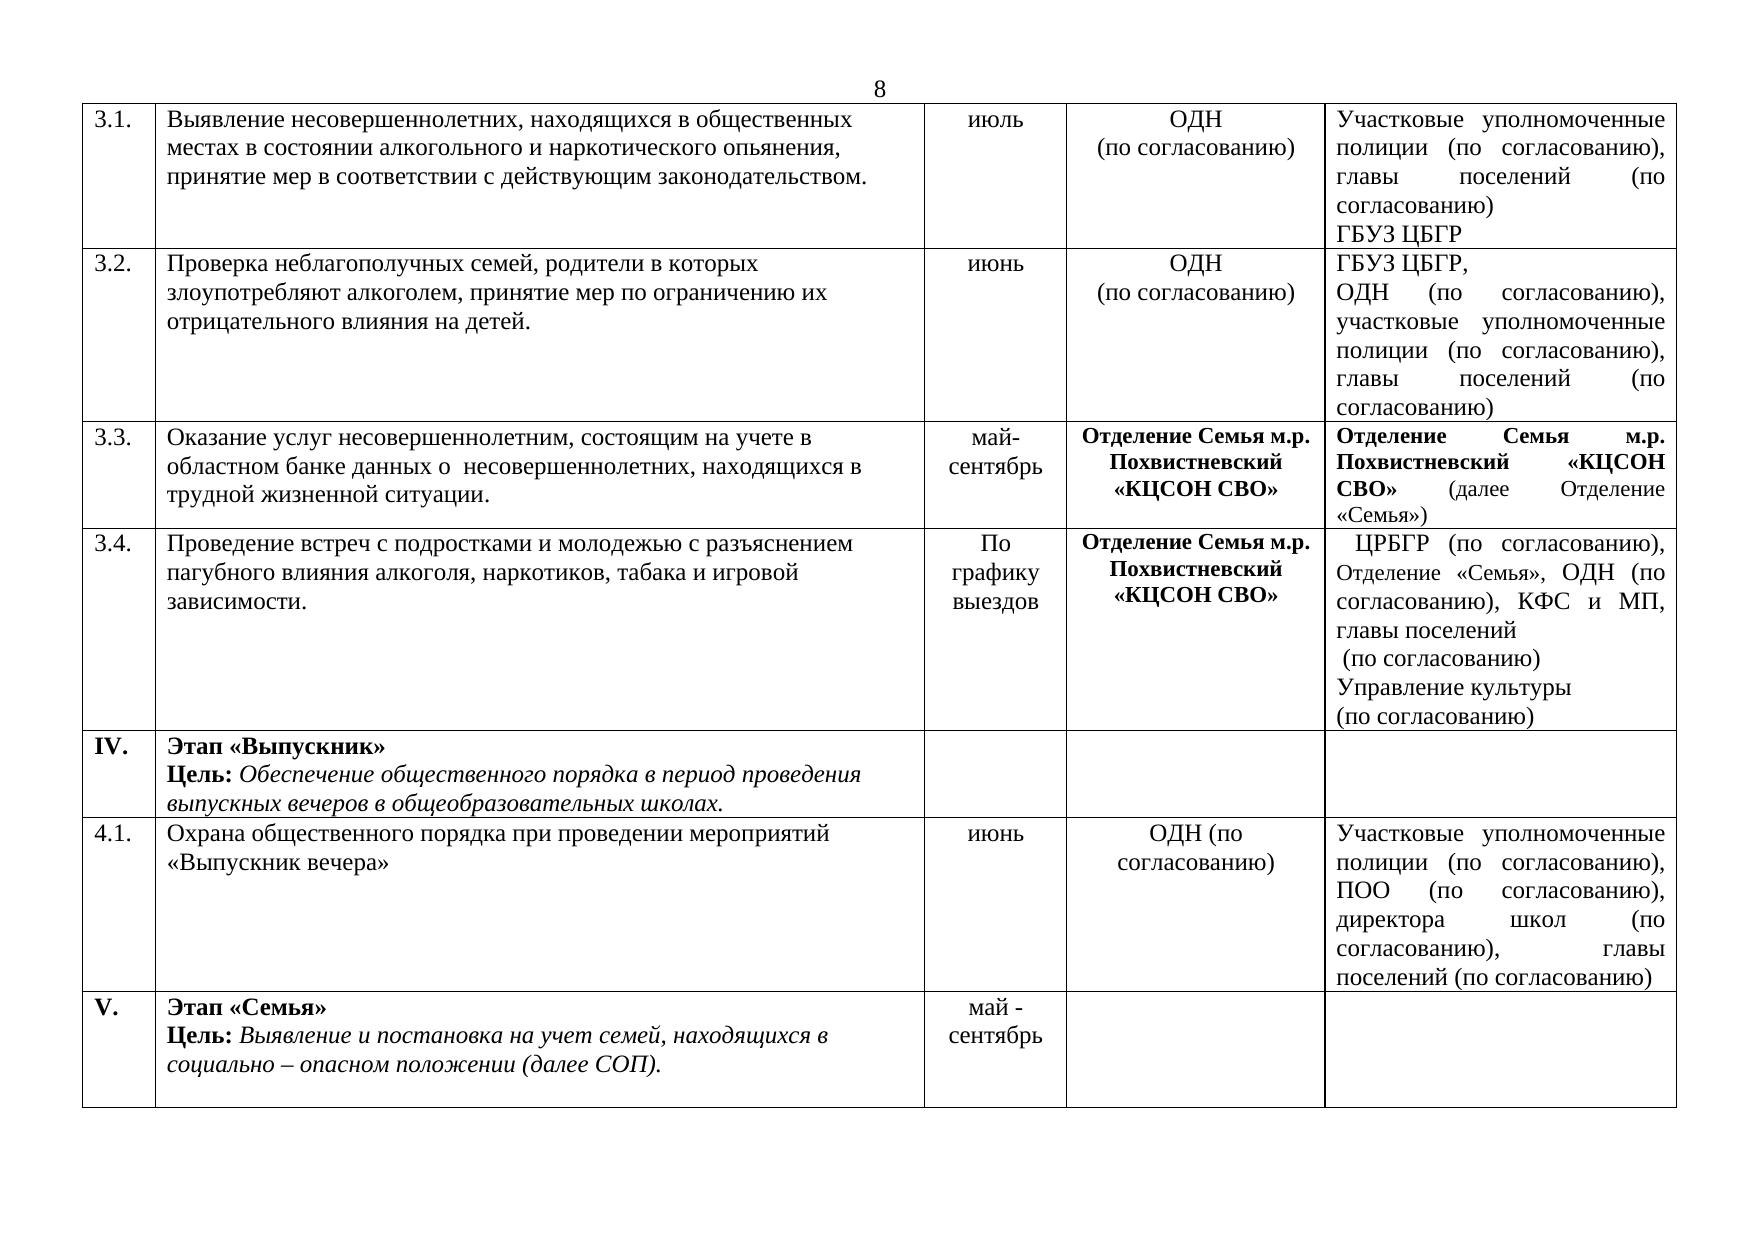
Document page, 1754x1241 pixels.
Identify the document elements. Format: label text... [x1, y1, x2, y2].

table_cell [1067, 731, 1324, 817]
table_cell ОДН (по согласованию) [1067, 249, 1324, 421]
table_cell Оказание услуг несовершеннолетним, состоящим на учете в областном банке данных о несовершеннолетних, находящихся в трудной жизненной ситуации. [156, 422, 924, 527]
table_cell май-сентябрь [925, 422, 1066, 527]
table_cell май - сентябрь [925, 992, 1066, 1107]
table_header июль [925, 104, 1066, 247]
table_cell 3.4. [83, 529, 155, 730]
table_cell [1326, 992, 1676, 1107]
table_cell IV. [83, 731, 155, 817]
table_cell [1326, 731, 1676, 817]
table_cell июнь [925, 818, 1066, 991]
table_cell Проведение встреч с подростками и молодежью с разъяснением пагубного влияния алкоголя, наркотиков, табака и игровой зависимости. [156, 529, 924, 730]
table_cell ЦРБГР (по согласованию), Отделение «Семья», ОДН (по согласованию), КФС и МП, главы поселений (по согласованию) Управление культуры (по согласованию) [1326, 529, 1676, 730]
table_cell [925, 731, 1066, 817]
table_header 3.1. [83, 104, 155, 247]
table_cell Отделение Семья м.р. Похвистневский «КЦСОН СВО» (далее Отделение «Семья») [1326, 422, 1676, 527]
table_cell Этап «Выпускник» Цель: Обеспечение общественного порядка в период проведения выпускных вечеров в общеобразовательных школах. [156, 731, 924, 817]
table_cell Охрана общественного порядка при проведении мероприятий «Выпускник вечера» [156, 818, 924, 991]
table_cell ОДН (по согласованию) [1067, 818, 1324, 991]
table_cell Участковые уполномоченные полиции (по согласованию), ПОО (по согласованию), директора школ (по согласованию), главы поселений (по согласованию) [1326, 818, 1676, 991]
table_cell 4.1. [83, 818, 155, 991]
table_cell Проверка неблагополучных семей, родители в которых злоупотребляют алкоголем, принятие мер по ограничению их отрицательного влияния на детей. [156, 249, 924, 421]
table_cell [1067, 992, 1324, 1107]
table_header Участковые уполномоченные полиции (по согласованию), главы поселений (по согласованию) ГБУЗ ЦБГР [1326, 104, 1676, 247]
table_header ОДН (по согласованию) [1067, 104, 1324, 247]
table_cell По графику выездов [925, 529, 1066, 730]
table_cell июнь [925, 249, 1066, 421]
table_cell Этап «Семья» Цель: Выявление и постановка на учет семей, находящихся в социально – опасном положении (далее СОП). [156, 992, 924, 1107]
table_cell Отделение Семья м.р. Похвистневский «КЦСОН СВО» [1067, 529, 1324, 730]
table_cell 3.3. [83, 422, 155, 527]
table_cell 3.2. [83, 249, 155, 421]
table_header Выявление несовершеннолетних, находящихся в общественных местах в состоянии алкогольного и наркотического опьянения, принятие мер в соответствии с действующим законодательством. [156, 104, 924, 247]
table_cell V. [83, 992, 155, 1107]
table_cell ГБУЗ ЦБГР, ОДН (по согласованию), участковые уполномоченные полиции (по согласованию), главы поселений (по согласованию) [1326, 249, 1676, 421]
table_cell Отделение Семья м.р. Похвистневский «КЦСОН СВО» [1067, 422, 1324, 527]
